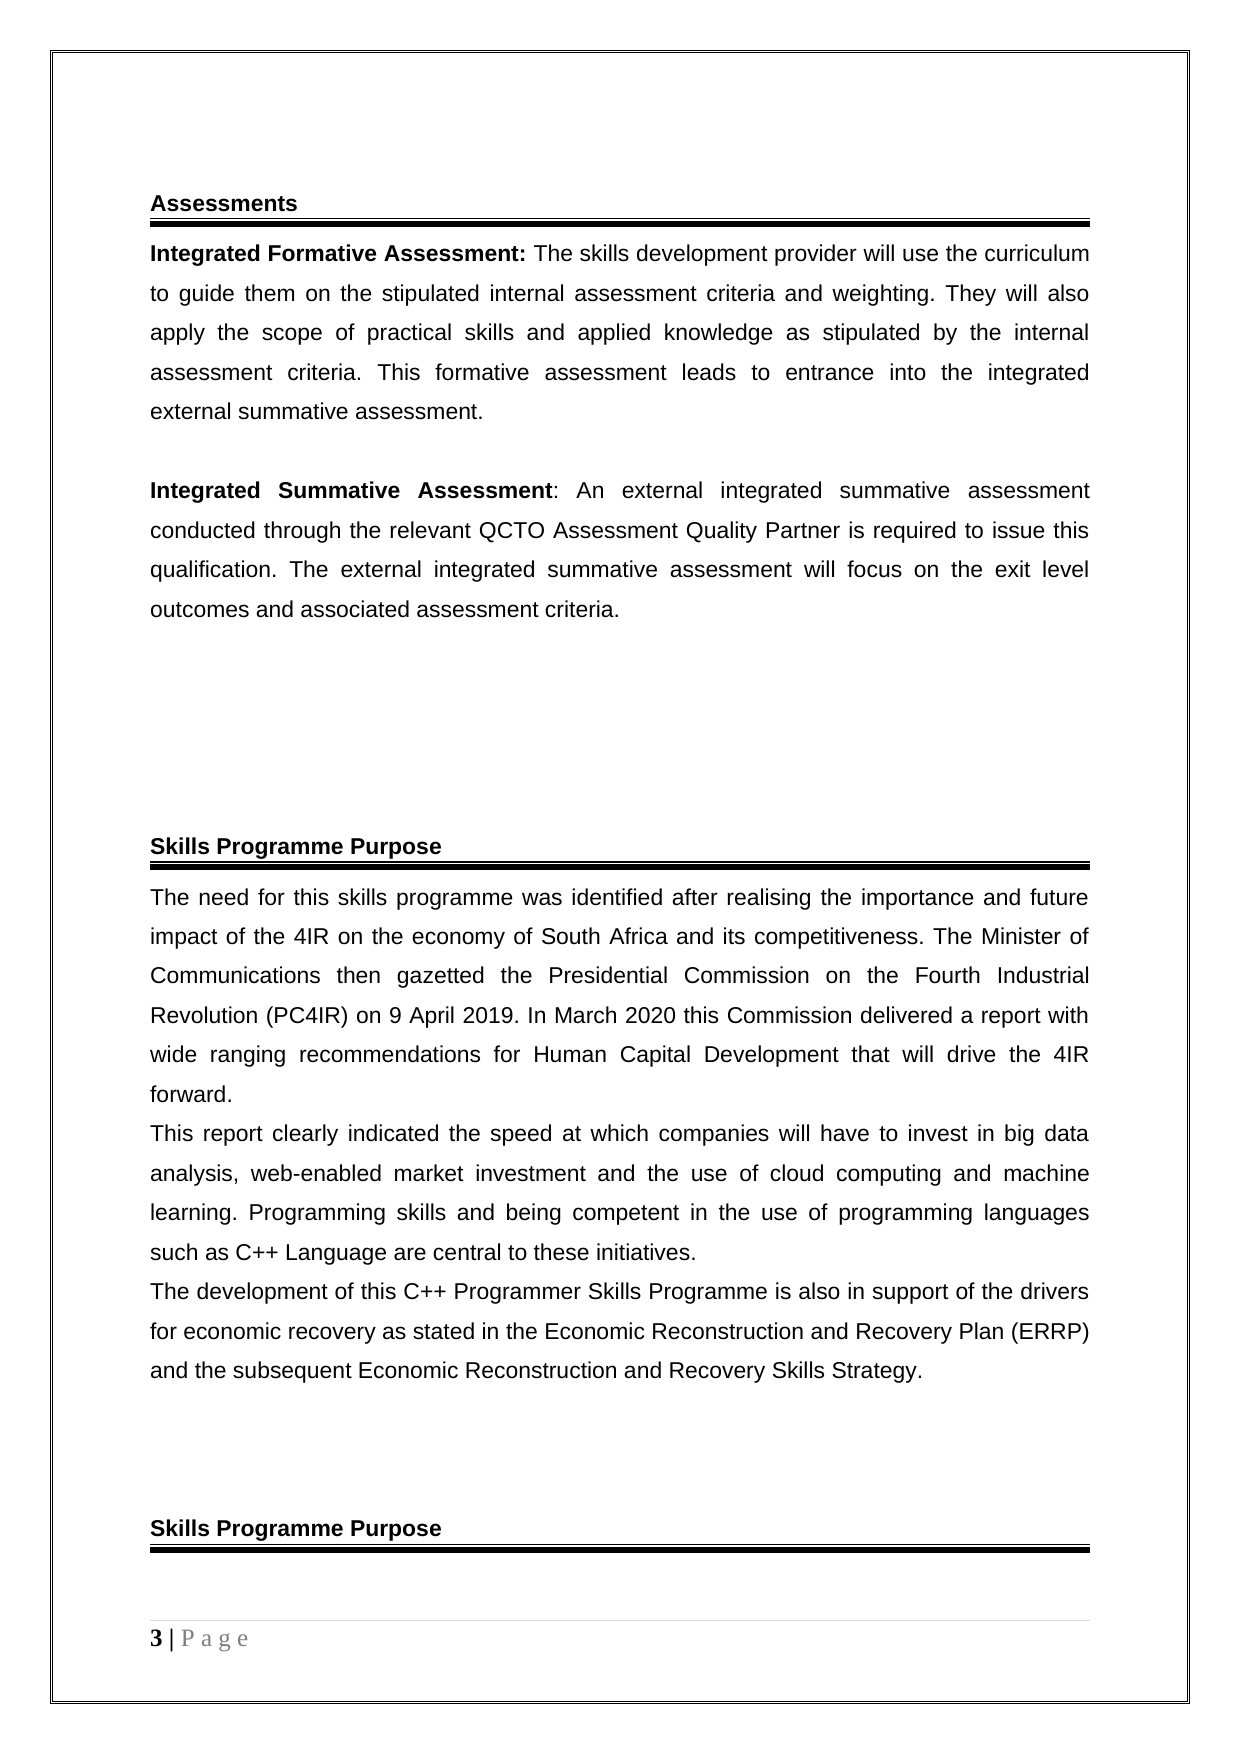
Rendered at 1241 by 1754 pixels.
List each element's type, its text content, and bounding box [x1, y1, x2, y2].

text The development of this C++ Programmer Skills Programme is also in support of the drivers for economic recovery as stated in the Economic Reconstruction and Recovery Plan (ERRP) and the subsequent Economic Reconstruction and Recovery Skills Strategy. [150, 1278, 1090, 1384]
text Assessments [150, 189, 1090, 218]
text Skills Programme Purpose [150, 1515, 1090, 1544]
text Integrated Formative Assessment: The skills development provider will use the curriculum to guide them on the stipulated internal assessment criteria and weighting. They will also apply the scope of practical skills and applied knowledge as stipulated by the internal assessment criteria. This formative assessment leads to entrance into the integrated external summative assessment. [150, 240, 1090, 425]
text Integrated Summative Assessment: An external integrated summative assessment conducted through the relevant QCTO Assessment Quality Partner is required to issue this qualification. The external integrated summative assessment will focus on the exit level outcomes and associated assessment criteria. [150, 477, 1090, 622]
text The need for this skills programme was identified after realising the importance and future impact of the 4IR on the economy of South Africa and its competitiveness. The Minister of Communications then gazetted the Presidential Commission on the Fourth Industrial Revolution (PC4IR) on 9 April 2019. In March 2020 this Commission delivered a report with wide ranging recommendations for Human Capital Development that will drive the 4IR forward. [150, 883, 1090, 1107]
text Skills Programme Purpose [150, 833, 1090, 861]
text This report clearly indicated the speed at which companies will have to invest in big data analysis, web-enabled market investment and the use of cloud computing and machine learning. Programming skills and being competent in the use of programming languages such as C++ Language are central to these initiatives. [150, 1120, 1090, 1265]
